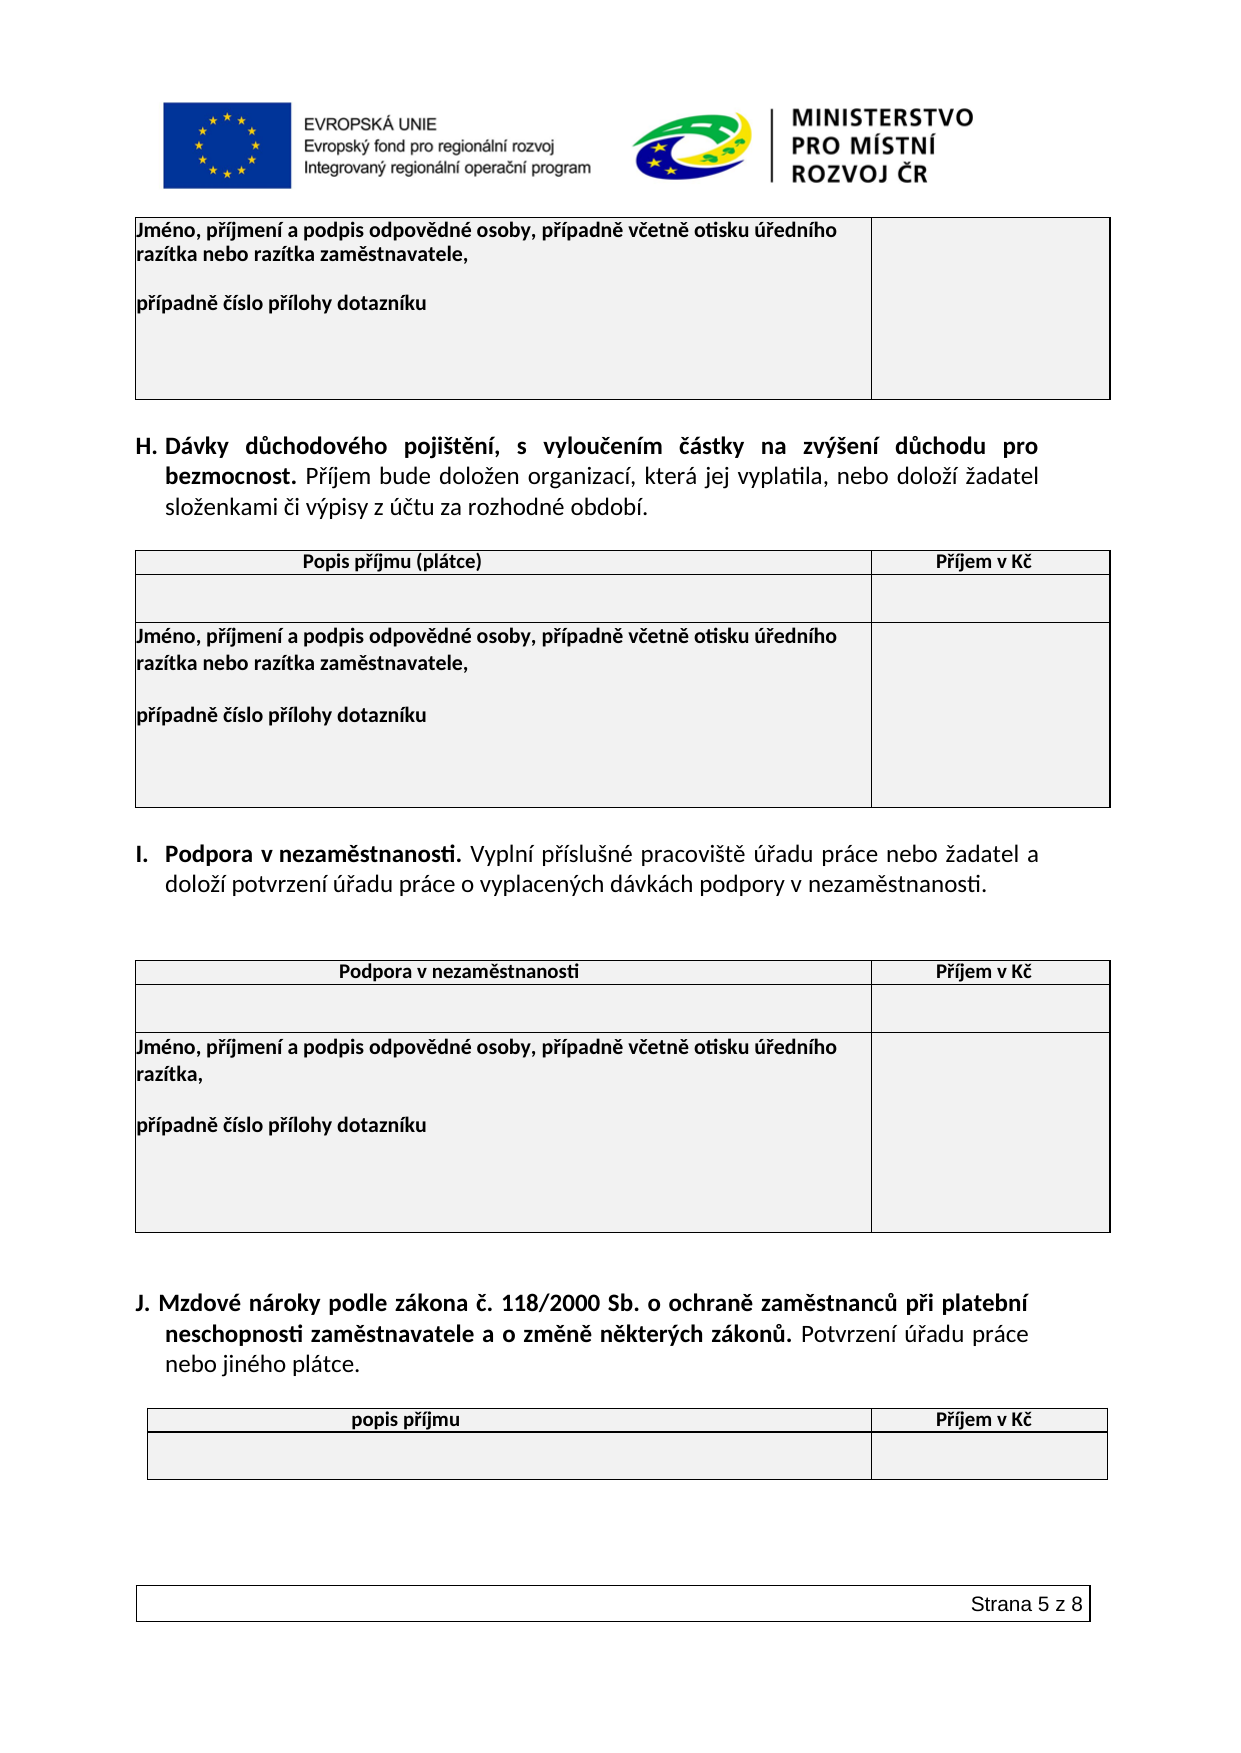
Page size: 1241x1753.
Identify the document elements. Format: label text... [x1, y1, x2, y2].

table_header Příjem v Kč [872, 961, 1109, 984]
table_header Příjem v Kč [872, 551, 1109, 574]
table_cell Jméno, příjmení a podpis odpovědné osoby, případně včetně otisku úředního razítka nebo razítka zaměstnavatele, případně číslo přílohy dotazníku [136, 623, 871, 807]
table_cell [148, 1433, 871, 1479]
list J. Mzdové nároky podle zákona č. 118/2000 Sb. o ochraně zaměstnanců při platební neschopnosti zaměstnavatele a o změně některých zákonů. Potvrzení úřadu práce nebo jiného plátce. [135, 1288, 1029, 1379]
table_cell [872, 623, 1109, 807]
table_cell Jméno, příjmení a podpis odpovědné osoby, případně včetně otisku úředního razítka, případně číslo přílohy dotazníku [136, 1033, 871, 1232]
table_cell [136, 575, 871, 622]
table_header Příjem v Kč [872, 1409, 1107, 1431]
list Dávky důchodového pojištění, s vyloučením částky na zvýšení důchodu pro bezmocnost. Příjem bude doložen organizací, která jej vyplatila, nebo doloží žadatel složenkami či výpisy z účtu za rozhodné období. [135, 430, 1040, 521]
table_cell [136, 985, 871, 1032]
table_cell [872, 1433, 1107, 1479]
table_header popis příjmu [148, 1409, 871, 1431]
table_cell Jméno, příjmení a podpis odpovědné osoby, případně včetně otisku úředního razítka nebo razítka zaměstnavatele, případně číslo přílohy dotazníku [136, 218, 871, 399]
table_cell [872, 985, 1109, 1032]
table_header Popis příjmu (plátce) [136, 551, 871, 574]
table_cell [872, 218, 1109, 399]
table_cell [872, 575, 1109, 622]
table_header Podpora v nezaměstnanosti [136, 961, 871, 984]
picture [135, 73, 1001, 217]
table_cell [872, 1033, 1109, 1232]
list Podpora v nezaměstnanosti. Vyplní příslušné pracoviště úřadu práce nebo žadatel a doloží potvrzení úřadu práce o vyplacených dávkách podpory v nezaměstnanosti. [135, 838, 1040, 899]
